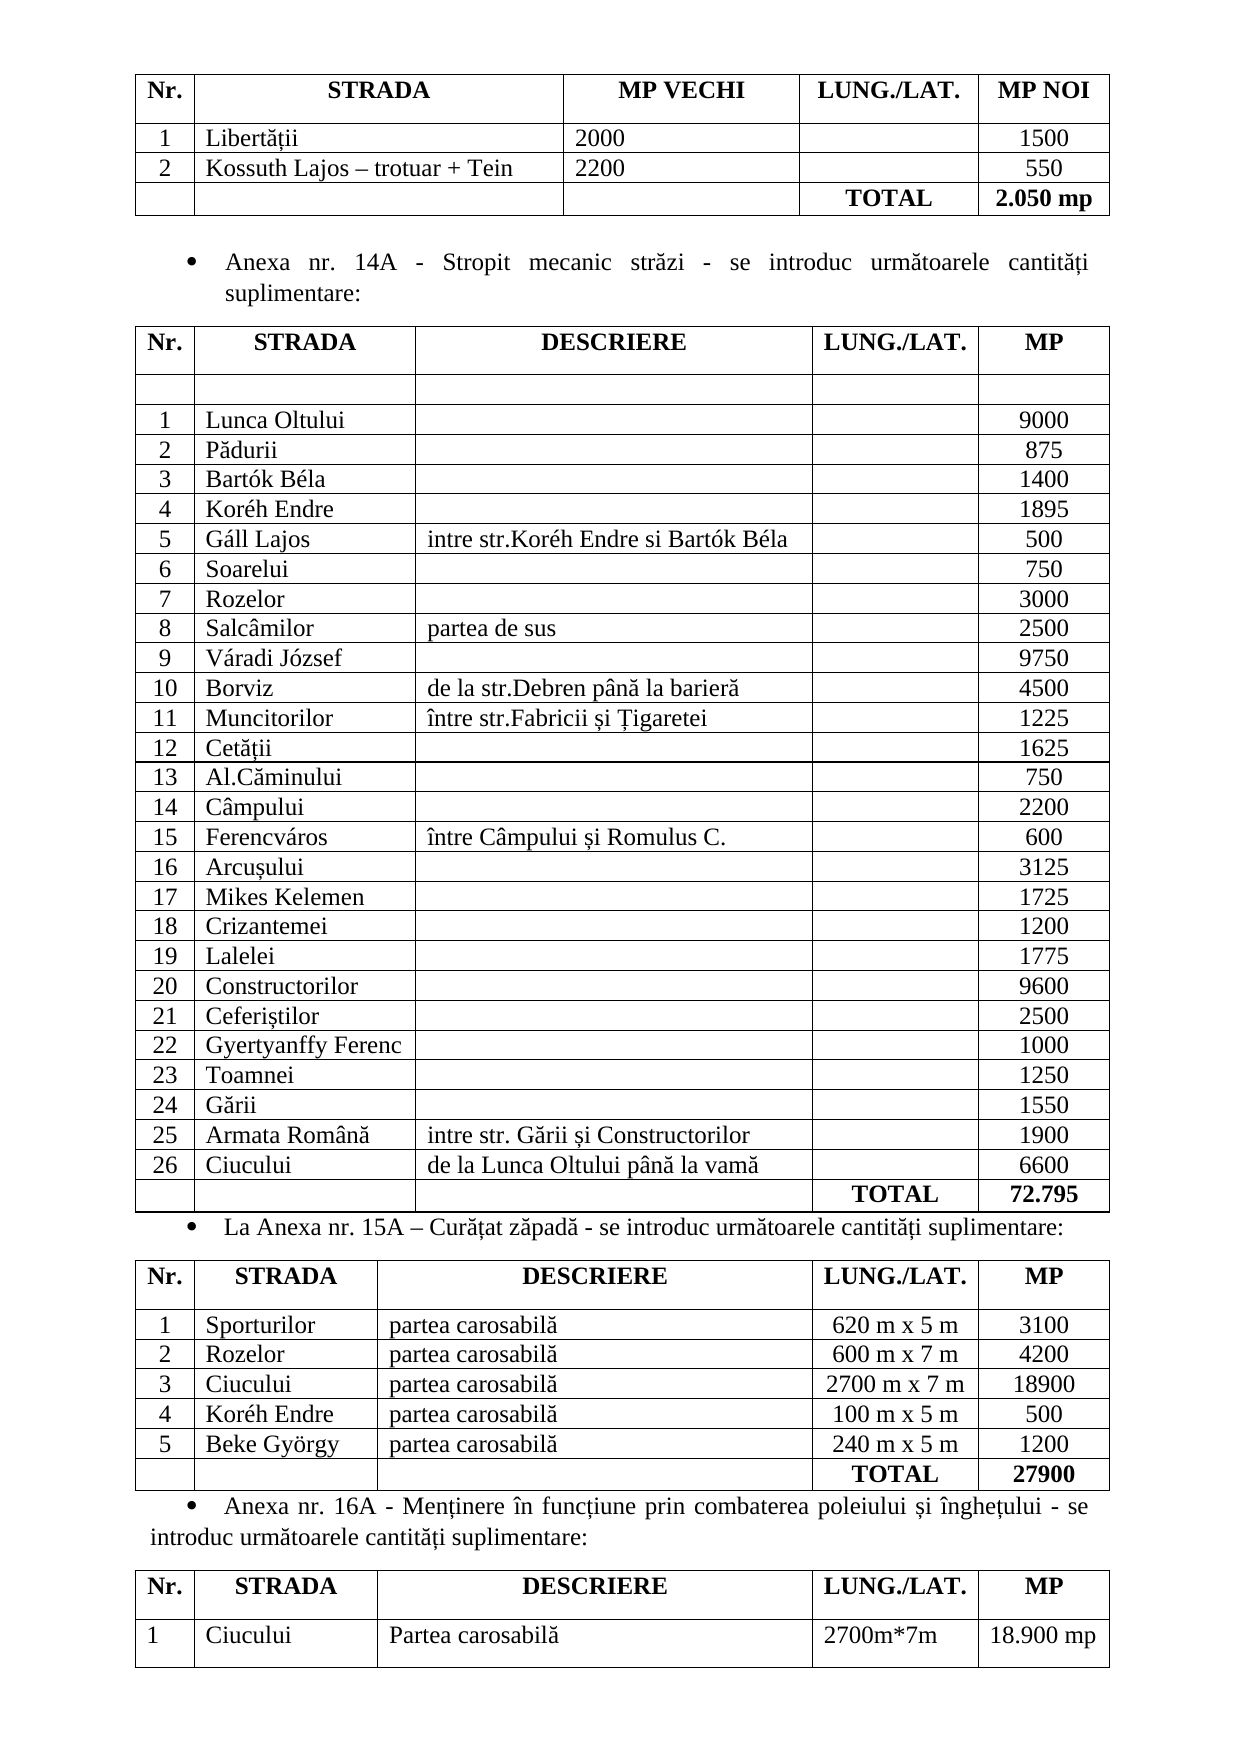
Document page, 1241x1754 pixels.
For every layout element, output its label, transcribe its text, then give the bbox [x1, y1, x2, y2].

table_cell Váradi József [195, 643, 415, 672]
table_cell [416, 435, 812, 463]
table_cell [813, 1060, 978, 1089]
table_cell 24 [136, 1090, 194, 1119]
table_cell [416, 405, 812, 434]
table_cell [813, 584, 978, 612]
table_header STRADA [195, 1261, 377, 1309]
table_cell 7 [136, 584, 194, 612]
table_cell 1500 [979, 124, 1109, 152]
table_header MP [979, 327, 1109, 374]
table_cell Crizantemei [195, 911, 415, 940]
list La Anexa nr. 15A – Curățat zăpadă - se introduc următoarele cantități suplimentare: [150, 1213, 1090, 1241]
table_cell Lunca Oltului [195, 405, 415, 434]
table_cell 1900 [979, 1120, 1109, 1149]
table_cell [416, 375, 812, 404]
table_cell 17 [136, 882, 194, 910]
table_cell 1225 [979, 703, 1109, 732]
table_cell [813, 911, 978, 940]
table_cell 1550 [979, 1090, 1109, 1119]
table_cell [813, 1150, 978, 1178]
table_cell 875 [979, 435, 1109, 463]
table_cell [813, 673, 978, 702]
table_cell Beke György [195, 1429, 377, 1458]
table_cell [416, 971, 812, 1000]
table_header DESCRIERE [378, 1571, 812, 1619]
table_cell Ciucului [195, 1620, 377, 1667]
table_cell Gáll Lajos [195, 524, 415, 553]
table_cell Lalelei [195, 941, 415, 970]
table_header LUNG./LAT. [813, 1571, 978, 1619]
table_header LUNG./LAT. [800, 75, 978, 122]
table_header Nr. [136, 75, 194, 122]
table_cell 100 m x 5 m [813, 1399, 978, 1428]
table_cell [416, 554, 812, 583]
table_cell 3000 [979, 584, 1109, 612]
table_cell 8 [136, 614, 194, 642]
table_cell [813, 614, 978, 642]
table_cell [416, 1090, 812, 1119]
table_cell [813, 882, 978, 910]
table_cell Soarelui [195, 554, 415, 583]
table_cell intre str. Gării și Constructorilor [416, 1120, 812, 1149]
table_cell [813, 1001, 978, 1029]
table_cell de la str.Debren până la barieră [416, 673, 812, 702]
table_cell Koréh Endre [195, 494, 415, 523]
table_cell [416, 733, 812, 761]
table_cell 14 [136, 792, 194, 821]
table_cell Gyertyanffy Ferenc [195, 1031, 415, 1059]
table_cell Câmpului [195, 792, 415, 821]
table_cell 2.050 mp [979, 183, 1109, 215]
table_cell 72.795 [979, 1180, 1109, 1211]
table_cell 3100 [979, 1310, 1109, 1338]
table_cell [416, 494, 812, 523]
table_cell 4 [136, 1399, 194, 1428]
table_cell [813, 465, 978, 493]
table_cell Toamnei [195, 1060, 415, 1089]
table_cell 2000 [564, 124, 799, 152]
table_cell TOTAL [800, 183, 978, 215]
table_cell 18 [136, 911, 194, 940]
table_cell Ceferiștilor [195, 1001, 415, 1029]
table_cell 3 [136, 1369, 194, 1398]
table_cell 1 [136, 405, 194, 434]
table_cell partea carosabilă [378, 1429, 812, 1458]
table_header MP [979, 1261, 1109, 1309]
table_cell 1000 [979, 1031, 1109, 1059]
table_cell 1200 [979, 1429, 1109, 1458]
table_cell [416, 763, 812, 791]
table_cell 2500 [979, 614, 1109, 642]
table_cell Salcâmilor [195, 614, 415, 642]
table_cell [813, 554, 978, 583]
table_cell 2700m*7m [813, 1620, 978, 1667]
table_cell partea de sus [416, 614, 812, 642]
table_cell 620 m x 5 m [813, 1310, 978, 1338]
table_cell Kossuth Lajos – trotuar + Tein [195, 153, 563, 182]
table_cell între str.Fabricii și Țigaretei [416, 703, 812, 732]
table_cell 6 [136, 554, 194, 583]
table_cell 750 [979, 554, 1109, 583]
table_cell [813, 941, 978, 970]
table_cell 1200 [979, 911, 1109, 940]
table_cell 2200 [979, 792, 1109, 821]
table_cell 550 [979, 153, 1109, 182]
table_cell [813, 494, 978, 523]
table_cell 5 [136, 1429, 194, 1458]
table_cell 21 [136, 1001, 194, 1029]
table_cell [813, 733, 978, 761]
table_cell între Câmpului și Romulus C. [416, 822, 812, 851]
table_cell 20 [136, 971, 194, 1000]
table_cell Pădurii [195, 435, 415, 463]
table_cell [136, 1180, 194, 1211]
table_cell Rozelor [195, 584, 415, 612]
table_header LUNG./LAT. [813, 327, 978, 374]
table_cell 27900 [979, 1459, 1109, 1490]
table_cell 25 [136, 1120, 194, 1149]
table_cell 10 [136, 673, 194, 702]
table_cell [195, 1459, 377, 1490]
table_header Nr. [136, 327, 194, 374]
table_cell Partea carosabilă [378, 1620, 812, 1667]
table_header Nr. [136, 1571, 194, 1619]
table_header DESCRIERE [378, 1261, 812, 1309]
table_cell [800, 124, 978, 152]
table_cell 1725 [979, 882, 1109, 910]
table_cell 3 [136, 465, 194, 493]
table_cell 18900 [979, 1369, 1109, 1398]
table_cell [378, 1459, 812, 1490]
list Anexa nr. 16A - Menținere în funcțiune prin combaterea poleiului și înghețului - se introduc următoarele cantități suplimentare: [150, 1491, 1090, 1551]
table_cell 2200 [564, 153, 799, 182]
table_cell [416, 1060, 812, 1089]
table_cell 600 [979, 822, 1109, 851]
table_cell [416, 1031, 812, 1059]
table_cell TOTAL [813, 1459, 978, 1490]
table_cell Ciucului [195, 1150, 415, 1178]
table_cell 4500 [979, 673, 1109, 702]
table_cell partea carosabilă [378, 1310, 812, 1338]
table_cell intre str.Koréh Endre si Bartók Béla [416, 524, 812, 553]
table_cell 2700 m x 7 m [813, 1369, 978, 1398]
table_cell 9750 [979, 643, 1109, 672]
table_cell [416, 792, 812, 821]
table_cell Mikes Kelemen [195, 882, 415, 910]
table_cell [416, 643, 812, 672]
table_cell Armata Română [195, 1120, 415, 1149]
table_cell Arcușului [195, 852, 415, 881]
table_cell [813, 792, 978, 821]
table_cell Libertății [195, 124, 563, 152]
table_cell 9 [136, 643, 194, 672]
table_cell Muncitorilor [195, 703, 415, 732]
table_cell [136, 375, 194, 404]
table_cell 3125 [979, 852, 1109, 881]
table_header MP VECHI [564, 75, 799, 122]
table_cell TOTAL [813, 1180, 978, 1211]
table_cell [416, 465, 812, 493]
table_cell 600 m x 7 m [813, 1340, 978, 1368]
table_cell 9000 [979, 405, 1109, 434]
table_cell 4200 [979, 1340, 1109, 1368]
table_cell [564, 183, 799, 215]
table_cell partea carosabilă [378, 1399, 812, 1428]
table_cell 500 [979, 1399, 1109, 1428]
table_header MP NOI [979, 75, 1109, 122]
table_cell [195, 375, 415, 404]
table_cell [416, 852, 812, 881]
table_cell 13 [136, 763, 194, 791]
table_cell Gării [195, 1090, 415, 1119]
table_cell 16 [136, 852, 194, 881]
table_cell 240 m x 5 m [813, 1429, 978, 1458]
table_cell [416, 1180, 812, 1211]
table_cell 22 [136, 1031, 194, 1059]
table_cell [800, 153, 978, 182]
table_cell [979, 375, 1109, 404]
table_cell Bartók Béla [195, 465, 415, 493]
table_header STRADA [195, 1571, 377, 1619]
table_cell 26 [136, 1150, 194, 1178]
table_cell Rozelor [195, 1340, 377, 1368]
table_header Nr. [136, 1261, 194, 1309]
table_cell [813, 1090, 978, 1119]
table_header STRADA [195, 327, 415, 374]
table_cell [416, 584, 812, 612]
table_cell 9600 [979, 971, 1109, 1000]
table_cell 1625 [979, 733, 1109, 761]
table_cell partea carosabilă [378, 1369, 812, 1398]
table_cell Sporturilor [195, 1310, 377, 1338]
table_cell 5 [136, 524, 194, 553]
table_cell 4 [136, 494, 194, 523]
table_cell [136, 1459, 194, 1490]
table_cell [813, 1120, 978, 1149]
table_cell partea carosabilă [378, 1340, 812, 1368]
table_cell [813, 375, 978, 404]
table_cell 1775 [979, 941, 1109, 970]
table_cell [813, 971, 978, 1000]
table_cell [195, 183, 563, 215]
table_cell 1250 [979, 1060, 1109, 1089]
table_cell 750 [979, 763, 1109, 791]
table_cell Cetății [195, 733, 415, 761]
table_cell [416, 882, 812, 910]
table_cell [813, 405, 978, 434]
table_cell [813, 852, 978, 881]
table_cell 11 [136, 703, 194, 732]
table_cell 15 [136, 822, 194, 851]
table_cell [813, 703, 978, 732]
table_cell 2 [136, 1340, 194, 1368]
table_cell 1 [136, 124, 194, 152]
table_cell [813, 1031, 978, 1059]
table_cell [813, 763, 978, 791]
table_header STRADA [195, 75, 563, 122]
table_cell 2 [136, 153, 194, 182]
table_cell 23 [136, 1060, 194, 1089]
table_cell Koréh Endre [195, 1399, 377, 1428]
table_cell [195, 1180, 415, 1211]
table_cell [813, 524, 978, 553]
table_cell Ciucului [195, 1369, 377, 1398]
table_cell 19 [136, 941, 194, 970]
table_cell [813, 435, 978, 463]
table_header DESCRIERE [416, 327, 812, 374]
table_cell Borviz [195, 673, 415, 702]
table_cell 2500 [979, 1001, 1109, 1029]
table_cell 2 [136, 435, 194, 463]
table_cell 1 [136, 1620, 194, 1667]
list Anexa nr. 14A - Stropit mecanic străzi - se introduc următoarele cantități suplimentare: [187, 247, 1090, 307]
table_cell 1400 [979, 465, 1109, 493]
table_cell Al.Căminului [195, 763, 415, 791]
table_cell 18.900 mp [979, 1620, 1109, 1667]
table_cell Constructorilor [195, 971, 415, 1000]
table_cell 500 [979, 524, 1109, 553]
table_cell de la Lunca Oltului până la vamă [416, 1150, 812, 1178]
table_cell [136, 183, 194, 215]
table_cell [813, 822, 978, 851]
table_cell [813, 643, 978, 672]
table_cell 1 [136, 1310, 194, 1338]
table_cell 6600 [979, 1150, 1109, 1178]
table_cell [416, 911, 812, 940]
table_cell [416, 941, 812, 970]
table_cell [416, 1001, 812, 1029]
table_cell Ferencváros [195, 822, 415, 851]
table_cell 1895 [979, 494, 1109, 523]
table_header LUNG./LAT. [813, 1261, 978, 1309]
table_header MP [979, 1571, 1109, 1619]
table_cell 12 [136, 733, 194, 761]
